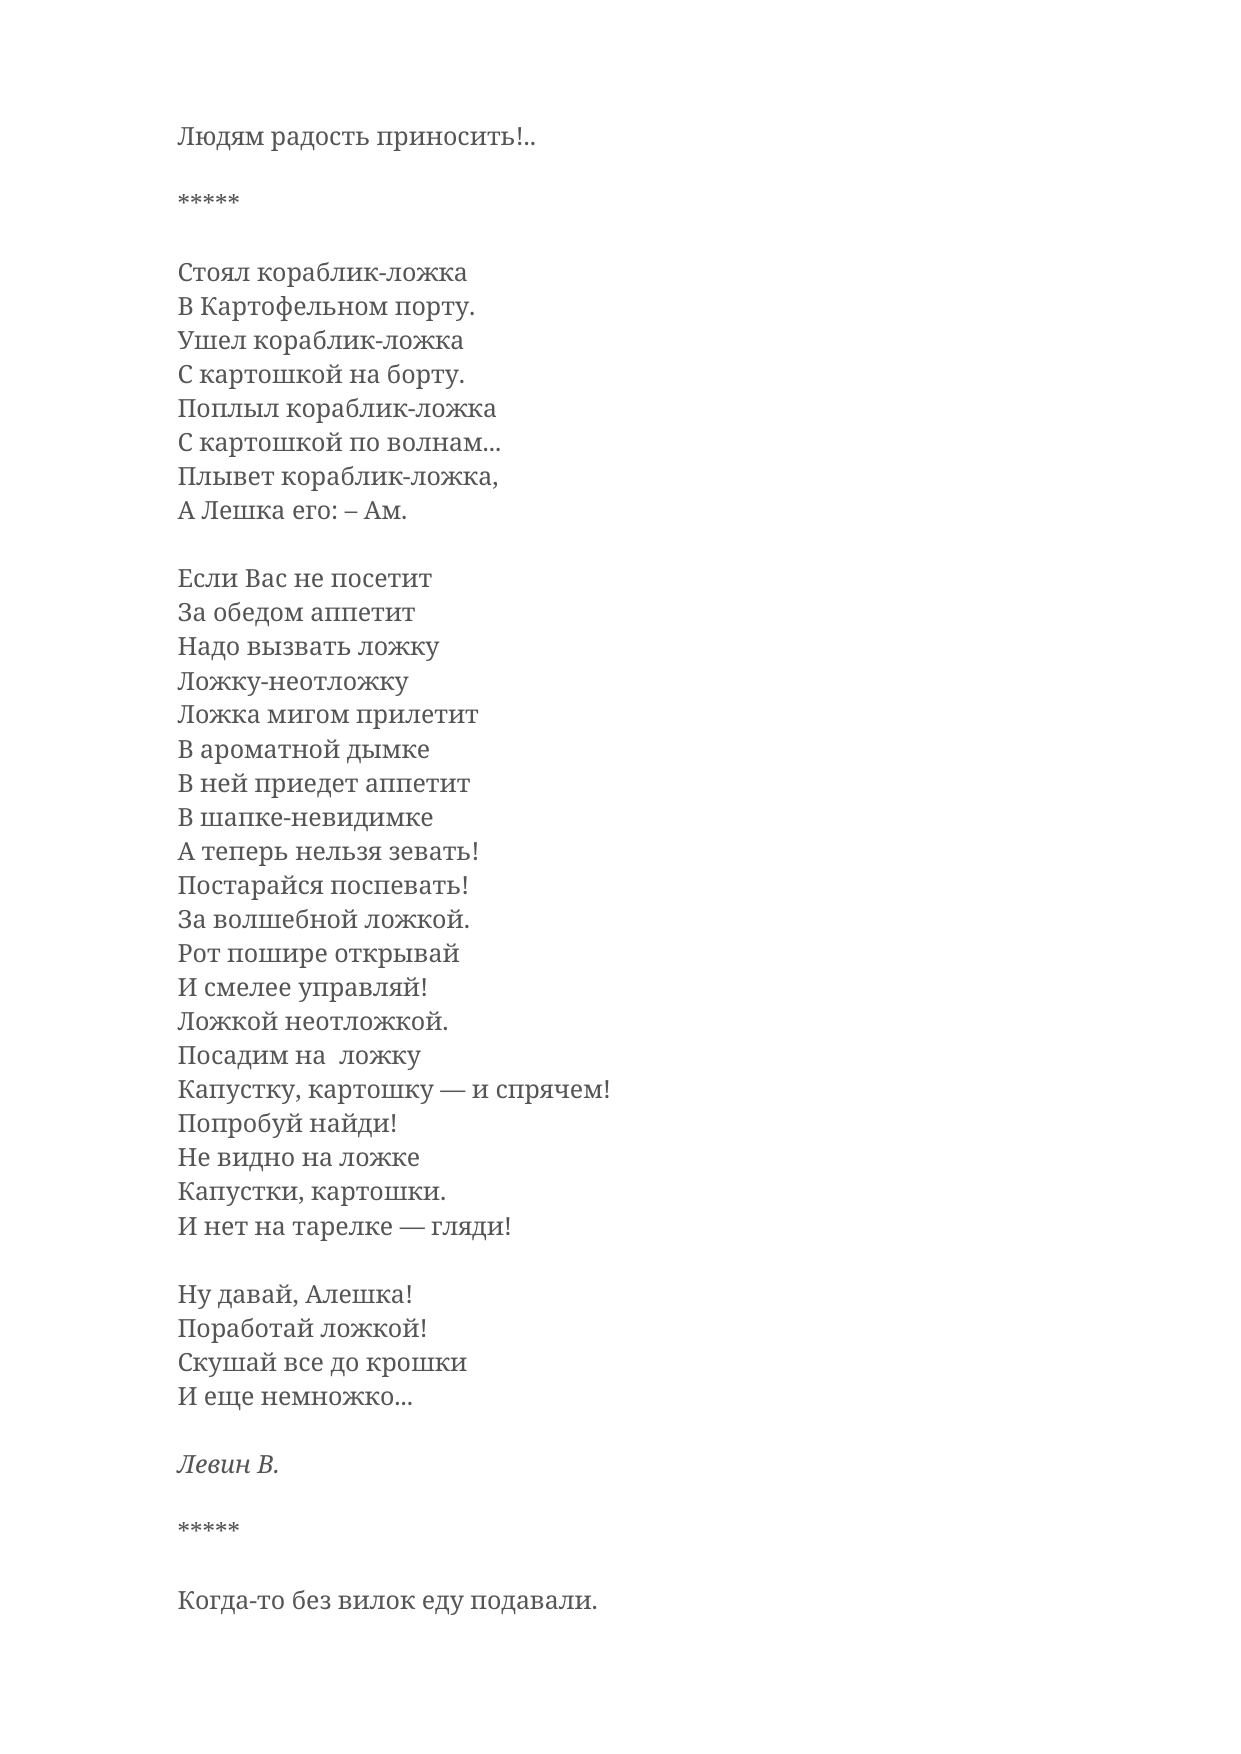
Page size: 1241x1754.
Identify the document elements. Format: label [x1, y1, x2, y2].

text [177, 118, 1152, 1617]
